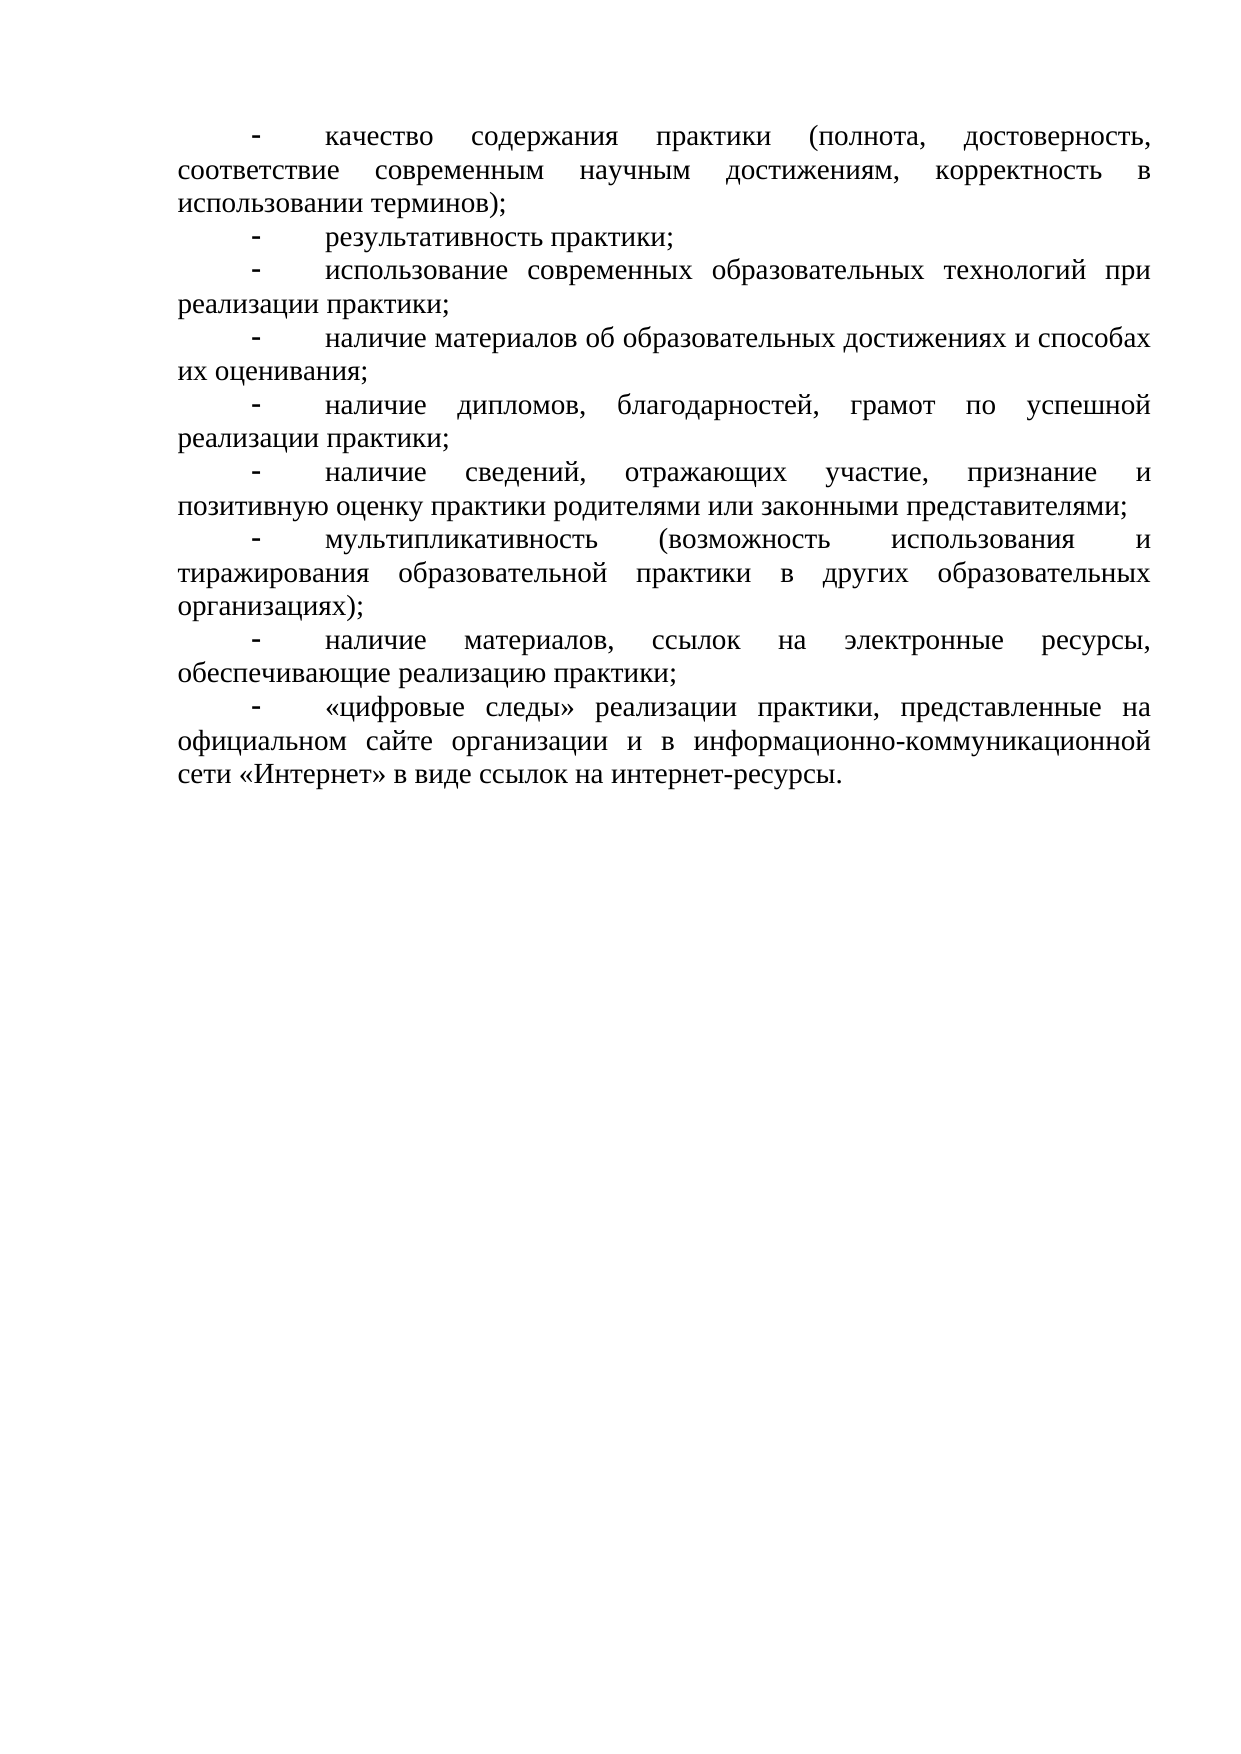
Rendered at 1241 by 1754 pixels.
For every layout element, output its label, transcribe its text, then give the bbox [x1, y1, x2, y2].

list наличие материалов, ссылок на электронные ресурсы, обеспечивающие реализацию практики; [177, 622, 1152, 689]
list наличие дипломов, благодарностей, грамот по успешной реализации практики; [177, 387, 1152, 454]
list наличие сведений, отражающих участие, признание и позитивную оценку практики родителями или законными представителями; [177, 454, 1152, 521]
list качество содержания практики (полнота, достоверность, соответствие современным научным достижениям, корректность в использовании терминов); [177, 118, 1152, 219]
list использование современных образовательных технологий при реализации практики; [177, 252, 1152, 320]
list результативность практики; [177, 219, 1152, 252]
list наличие материалов об образовательных достижениях и способах их оценивания; [177, 320, 1152, 387]
list «цифровые следы» реализации практики, представленные на официальном сайте организации и в информационно-коммуникационной сети «Интернет» в виде ссылок на интернет-ресурсы. [177, 689, 1152, 790]
list мультипликативность (возможность использования и тиражирования образовательной практики в других образовательных организациях); [177, 521, 1152, 622]
